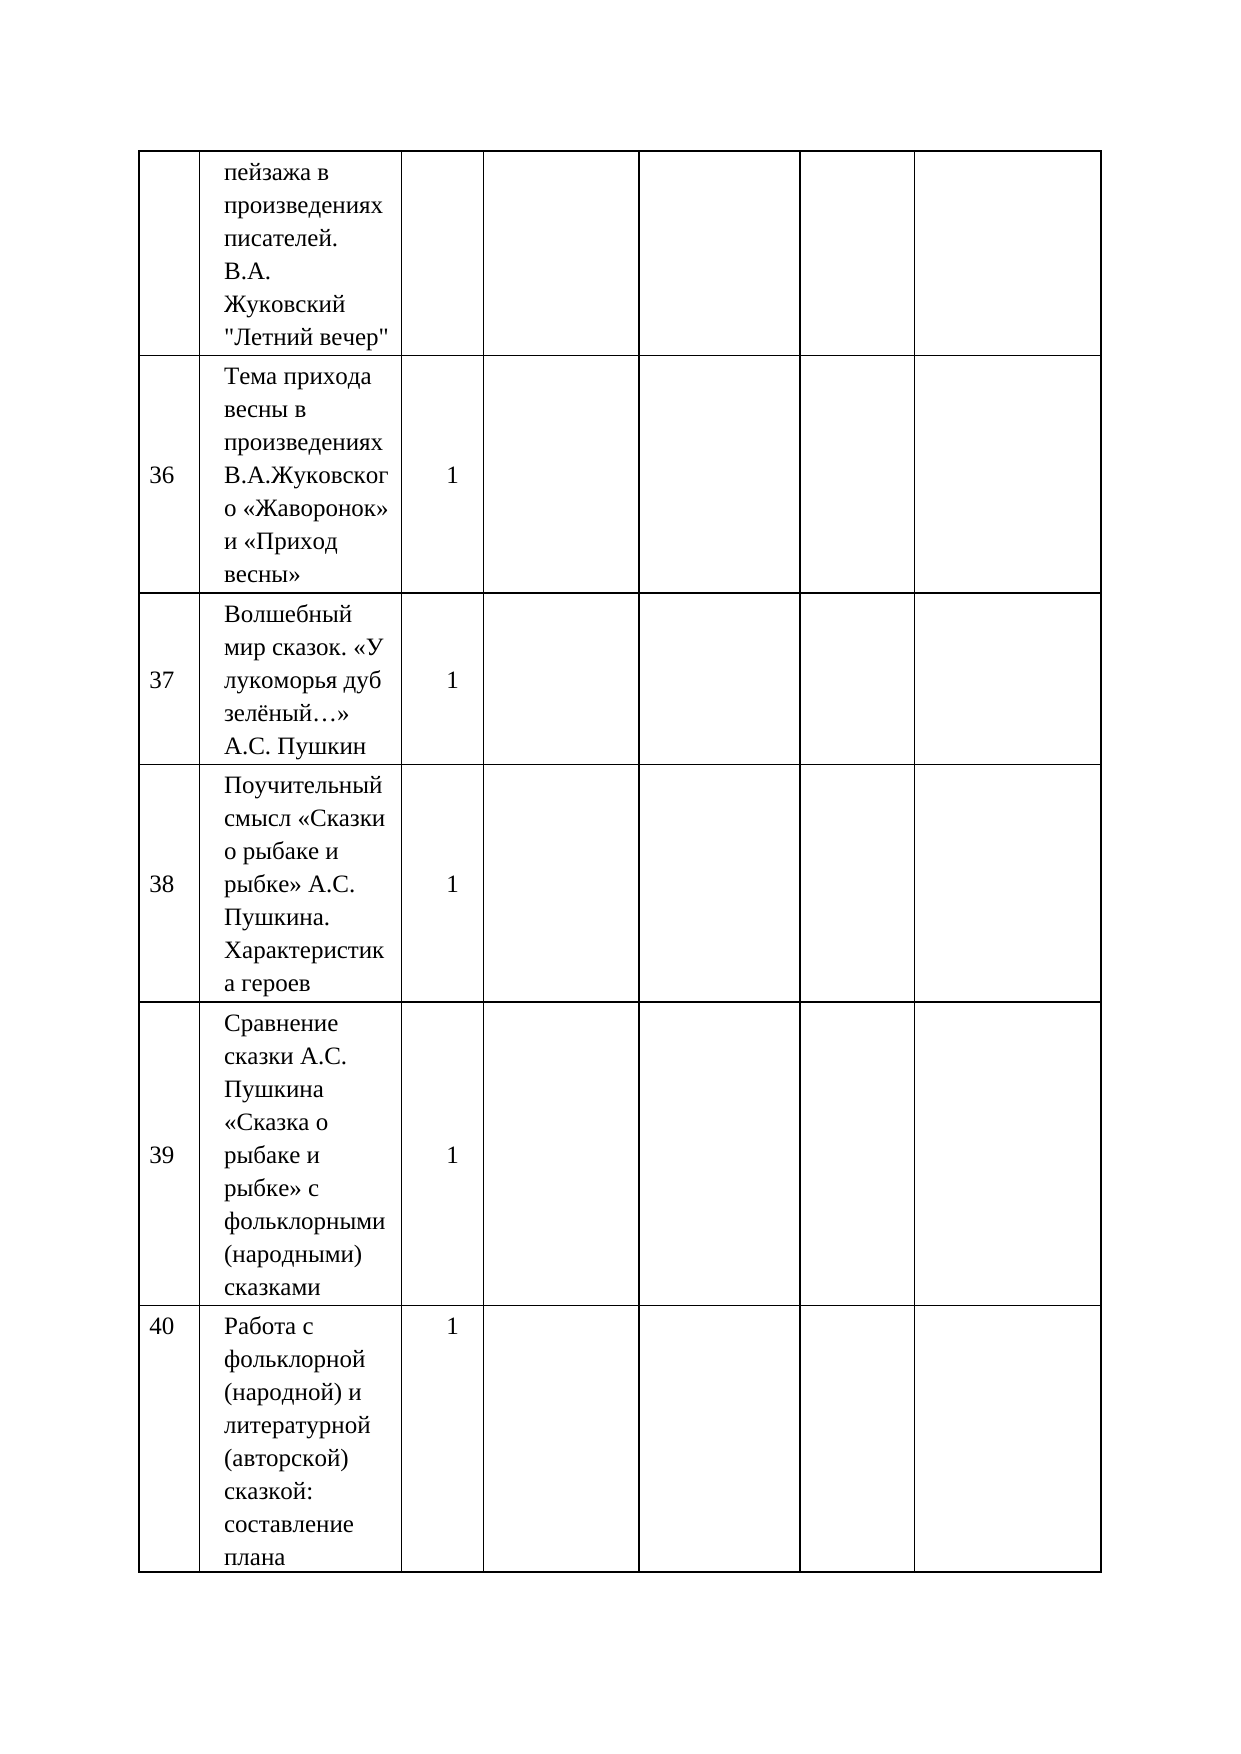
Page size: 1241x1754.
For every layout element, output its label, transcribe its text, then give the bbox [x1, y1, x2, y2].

table_cell [801, 594, 914, 763]
table_cell [801, 152, 914, 354]
table_cell [640, 765, 799, 1001]
table_cell 40 [140, 1306, 199, 1571]
table_cell 38 [140, 765, 199, 1001]
table_cell [484, 1306, 638, 1571]
table_cell [640, 1003, 799, 1304]
table_cell Сравнение сказки А.С. Пушкина «Сказка о рыбаке и рыбке» с фольклорными (народными) сказками [200, 1003, 401, 1304]
table_cell [915, 765, 1100, 1001]
table_cell Поучительный смысл «Сказки о рыбаке и рыбке» А.С. Пушкина. Характеристика героев [200, 765, 401, 1001]
table_cell 1 [402, 356, 483, 592]
table_cell 1 [402, 152, 483, 354]
table_cell [484, 594, 638, 763]
table_cell 35 [140, 152, 199, 354]
table_cell [915, 1306, 1100, 1571]
table_cell 1 [402, 594, 483, 763]
table_cell [484, 152, 638, 354]
table_cell Волшебный мир сказок. «У лукоморья дуб зелёный…» А.С. Пушкин [200, 594, 401, 763]
table_cell 1 [402, 765, 483, 1001]
table_cell [801, 356, 914, 592]
table_cell [915, 356, 1100, 592]
table_cell [640, 152, 799, 354]
table_cell [801, 1003, 914, 1304]
table_cell 39 [140, 1003, 199, 1304]
table_cell 37 [140, 594, 199, 763]
table_cell [484, 356, 638, 592]
table_cell Тема прихода весны в произведениях В.А.Жуковского «Жаворонок» и «Приход весны» [200, 356, 401, 592]
table_cell [915, 152, 1100, 354]
table_cell [640, 356, 799, 592]
table_cell [484, 1003, 638, 1304]
table_cell [915, 1003, 1100, 1304]
table_cell 36 [140, 356, 199, 592]
table_cell [640, 1306, 799, 1571]
table_cell [484, 765, 638, 1001]
table_cell [640, 594, 799, 763]
table_cell [915, 594, 1100, 763]
table_cell 1 [402, 1003, 483, 1304]
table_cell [200, 152, 401, 354]
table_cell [200, 1306, 401, 1571]
table_cell [801, 765, 914, 1001]
table_cell 1 [402, 1306, 483, 1571]
table_cell [801, 1306, 914, 1571]
